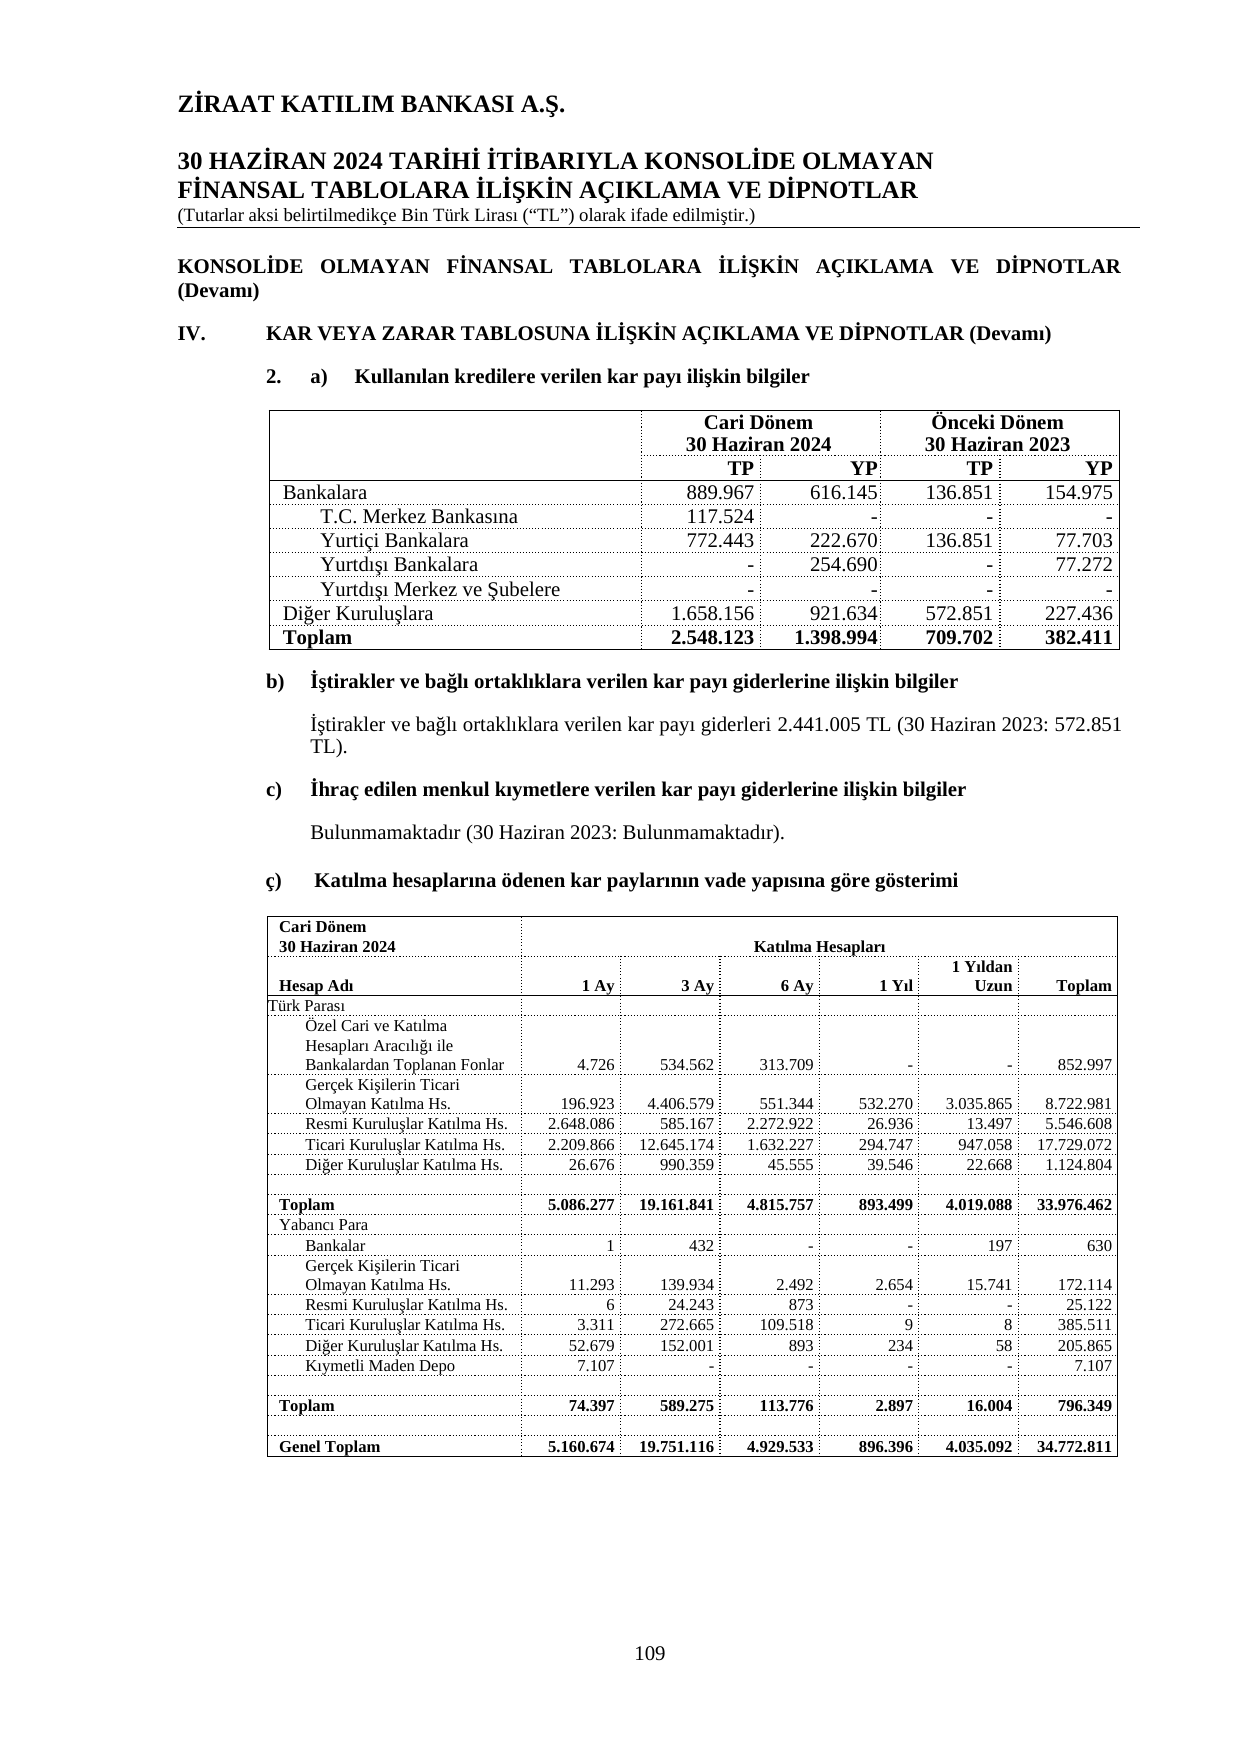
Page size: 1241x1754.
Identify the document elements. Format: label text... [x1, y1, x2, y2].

text KONSOLİDE OLMAYAN FİNANSAL TABLOLARA İLİŞKİN AÇIKLAMA VE DİPNOTLAR (Devamı) [177, 255, 1122, 302]
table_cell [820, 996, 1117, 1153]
text IV. KAR VEYA ZARAR TABLOSUNA İLİŞKİN AÇIKLAMA VE DİPNOTLAR (Devamı) [177, 323, 1122, 345]
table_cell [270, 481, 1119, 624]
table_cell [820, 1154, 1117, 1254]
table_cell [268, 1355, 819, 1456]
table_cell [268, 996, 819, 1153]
text İştirakler ve bağlı ortaklıklara verilen kar payı giderleri 2.441.005 TL (30 Haziran 2023: 572.851 TL). [310, 714, 1122, 758]
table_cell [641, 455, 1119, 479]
text c) İhraç edilen menkul kıymetlere verilen kar payı giderlerine ilişkin bilgiler [266, 779, 1120, 801]
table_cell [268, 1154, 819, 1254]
text ç) Katılma hesaplarına ödenen kar paylarının vade yapısına göre gösterimi [265, 868, 1122, 892]
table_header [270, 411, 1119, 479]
text b) İştirakler ve bağlı ortaklıklara verilen kar payı giderlerine ilişkin bilgiler [266, 671, 1120, 693]
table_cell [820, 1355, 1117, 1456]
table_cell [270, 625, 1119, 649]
text 2. a) Kullanılan kredilere verilen kar payı ilişkin bilgiler [266, 367, 1122, 388]
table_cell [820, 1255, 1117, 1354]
text Bulunmamaktadır (30 Haziran 2023: Bulunmamaktadır). [310, 822, 1122, 844]
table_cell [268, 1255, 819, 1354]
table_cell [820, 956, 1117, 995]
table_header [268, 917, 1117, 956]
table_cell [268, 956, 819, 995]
